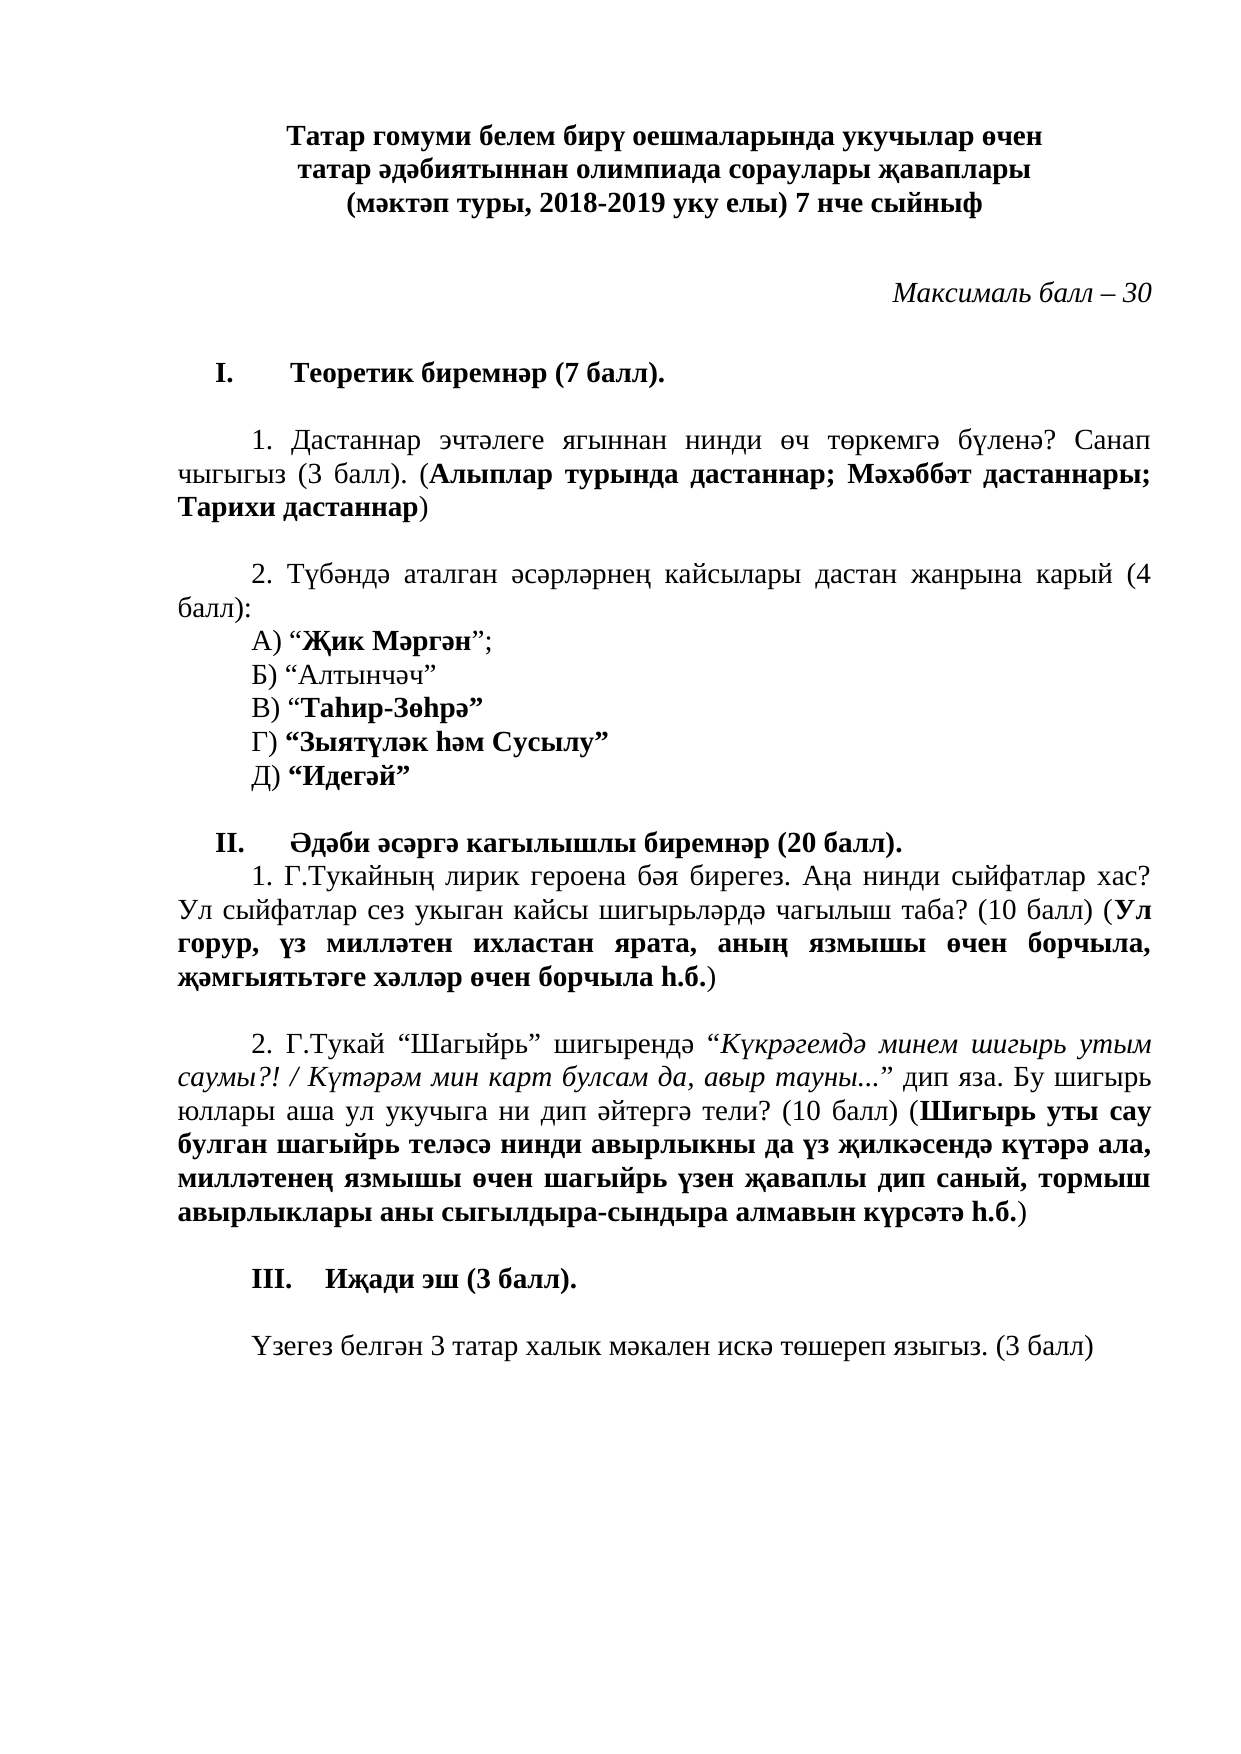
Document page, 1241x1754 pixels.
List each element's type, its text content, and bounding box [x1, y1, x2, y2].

text 1. Дастаннар эчтәлеге ягыннан нинди өч төркемгә бүленә? Санап чыгыгыз (3 балл). (Алыплар турында дастаннар; Мәхәббәт дастаннары; Тарихи дастаннар) [177, 422, 1152, 523]
text Д) “Идегәй” [177, 758, 1152, 791]
text Б) “Алтынчәч” [177, 657, 1152, 691]
list Иҗади эш (3 балл). [177, 1261, 1152, 1294]
text В) “Таһир-Зөһрә” [177, 691, 1152, 724]
list 2. Г.Тукай “Шагыйрь” шигырендә “Күкрәгемдә минем шигырь утым саумы?! / Күтәрәм мин карт булсам да, авыр тауны...” дип яза. Бу шигырь юллары аша ул укучыга ни дип әйтергә тели? (10 балл) (Шигырь уты сау булган шагыйрь теләсә нинди авырлыкны да үз җилкәсендә күтәрә ала, милләтенең язмышы өчен шагыйрь үзен җаваплы дип саный, тормыш авырлыклары аны сыгылдыра-сындыра алмавын күрсәтә һ.б.) [177, 1026, 1152, 1227]
text 2. Түбәндә аталган әсәрләрнең кайсылары дастан жанрына карый (4 балл): [177, 556, 1152, 623]
text А) “Җик Мәргән”; [177, 623, 1152, 657]
text татар әдәбиятыннан олимпиада сораулары җаваплары [177, 152, 1152, 185]
text Үзегез белгән 3 татар халык мәкален искә төшереп языгыз. (3 балл) [177, 1328, 1152, 1361]
text Татар гомуми белем бирү оешмаларында укучылар өчен [177, 118, 1152, 152]
text (мәктәп туры, 2018-2019 уку елы) 7 нче сыйныф [177, 185, 1152, 219]
list Әдәби әсәргә кагылышлы биремнәр (20 балл). [215, 825, 1152, 858]
text Г) “Зыятүләк һәм Сусылу” [177, 724, 1152, 758]
list Теоретик биремнәр (7 балл). [215, 355, 1152, 389]
text Максималь балл – 30 [177, 276, 1152, 309]
text 1. Г.Тукайның лирик героена бәя бирегез. Аңа нинди сыйфатлар хас? Ул сыйфатлар сез укыган кайсы шигырьләрдә чагылыш таба? (10 балл) (Ул горур, үз милләтен ихластан ярата, аның язмышы өчен борчыла, җәмгыятьтәге хәлләр өчен борчыла һ.б.) [177, 858, 1152, 992]
